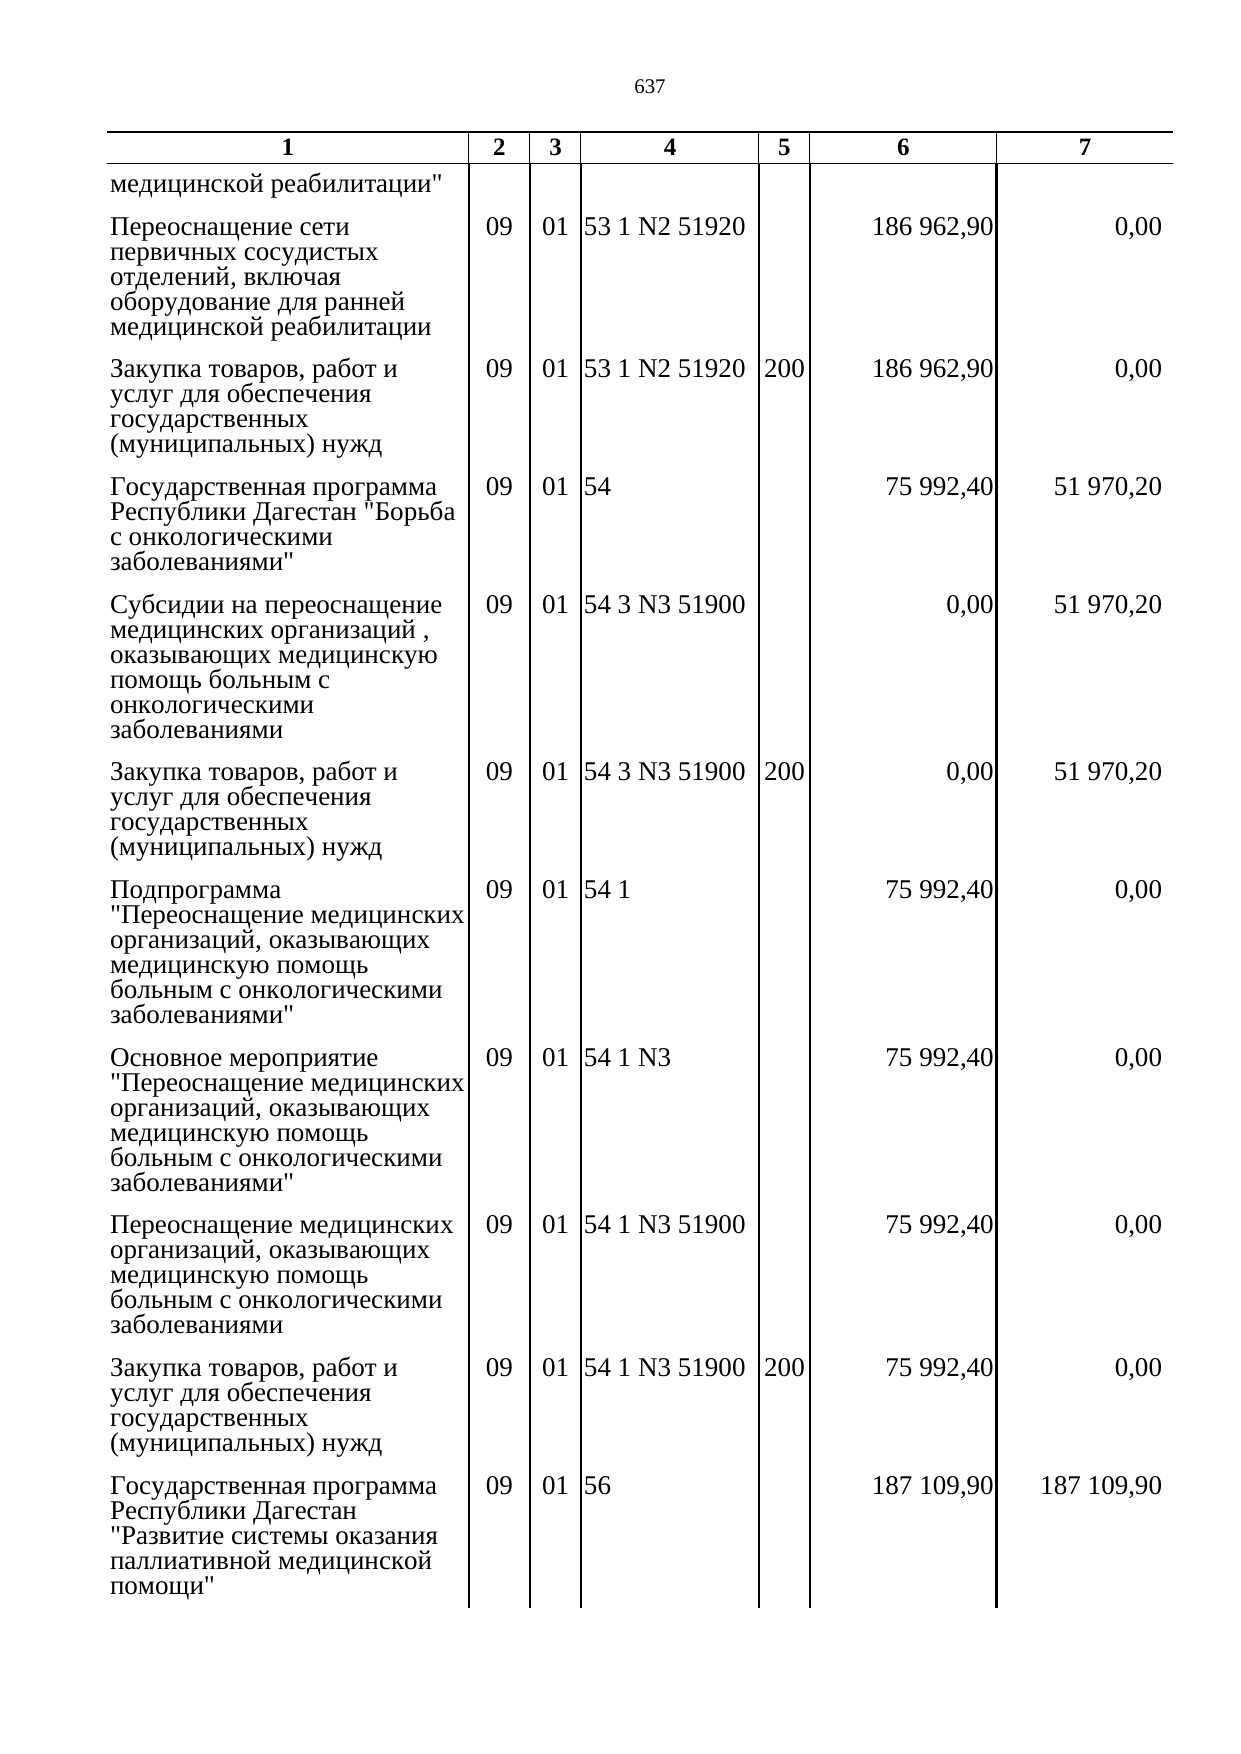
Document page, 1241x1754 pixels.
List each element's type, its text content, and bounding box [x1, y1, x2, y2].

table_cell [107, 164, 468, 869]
table_header 1 [107, 133, 468, 163]
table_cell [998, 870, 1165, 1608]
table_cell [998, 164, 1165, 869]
table_header 3 [530, 133, 580, 163]
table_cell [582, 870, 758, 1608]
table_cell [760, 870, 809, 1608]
table_header 2 [469, 133, 529, 163]
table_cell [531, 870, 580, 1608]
table_header 4 [581, 133, 758, 163]
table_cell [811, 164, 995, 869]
table_header 6 [810, 133, 996, 163]
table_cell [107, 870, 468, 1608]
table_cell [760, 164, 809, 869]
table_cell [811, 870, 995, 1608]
table_header 7 [997, 133, 1173, 163]
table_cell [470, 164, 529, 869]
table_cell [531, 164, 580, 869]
table_header 5 [759, 133, 809, 163]
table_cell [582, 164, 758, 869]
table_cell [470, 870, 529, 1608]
